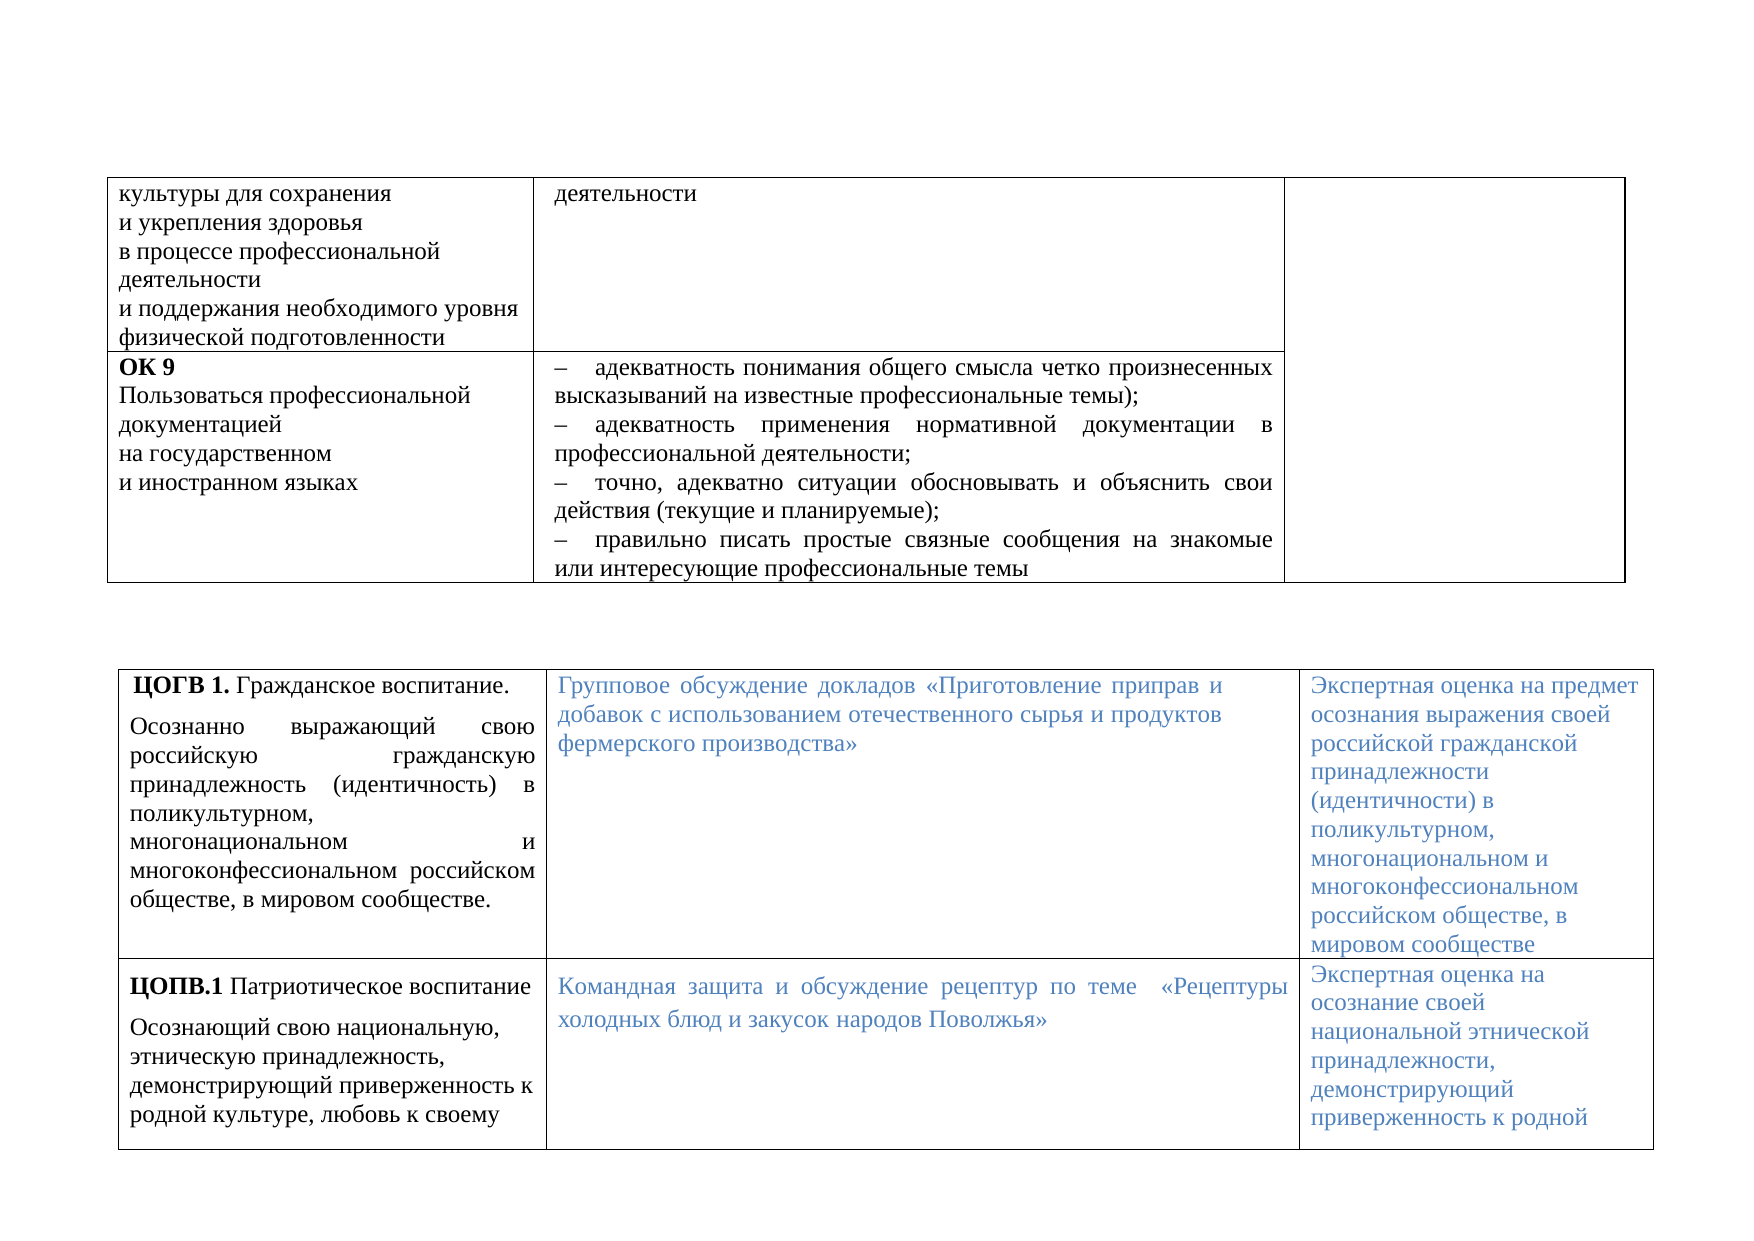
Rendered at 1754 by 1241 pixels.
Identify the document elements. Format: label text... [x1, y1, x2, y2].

table_cell адекватность понимания общего смысла четко произнесенных высказываний на известные профессиональные темы); адекватность применения нормативной документации в профессиональной деятельности; точно, адекватно ситуации обосновывать и объяснить свои действия (текущие и планируемые); правильно писать простые связные сообщения на знакомые или интересующие профессиональные темы [534, 352, 1284, 582]
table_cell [1300, 959, 1653, 1148]
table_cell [119, 959, 546, 1148]
table_header Экспертная оценка на предмет осознания выражения своей российской гражданской принадлежности (идентичности) в поликультурном, многонациональном и многоконфессиональном российском обществе, в мировом сообществе [1300, 670, 1653, 958]
table_header Групповое обсуждение докладов «Приготовление приправ и добавок с использованием отечественного сырья и продуктов фермерского производства» [547, 670, 1299, 958]
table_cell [547, 959, 1299, 1148]
table_cell ОК 9 Пользоваться профессиональной документацией на государственном и иностранном языках [108, 352, 533, 582]
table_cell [108, 178, 533, 351]
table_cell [534, 178, 1284, 351]
table_header ЦОГВ 1. Гражданское воспитание. Осознанно выражающий свою российскую гражданскую принадлежность (идентичность) в поликультурном, многонациональном и многоконфессиональном российском обществе, в мировом сообществе. [119, 670, 546, 958]
